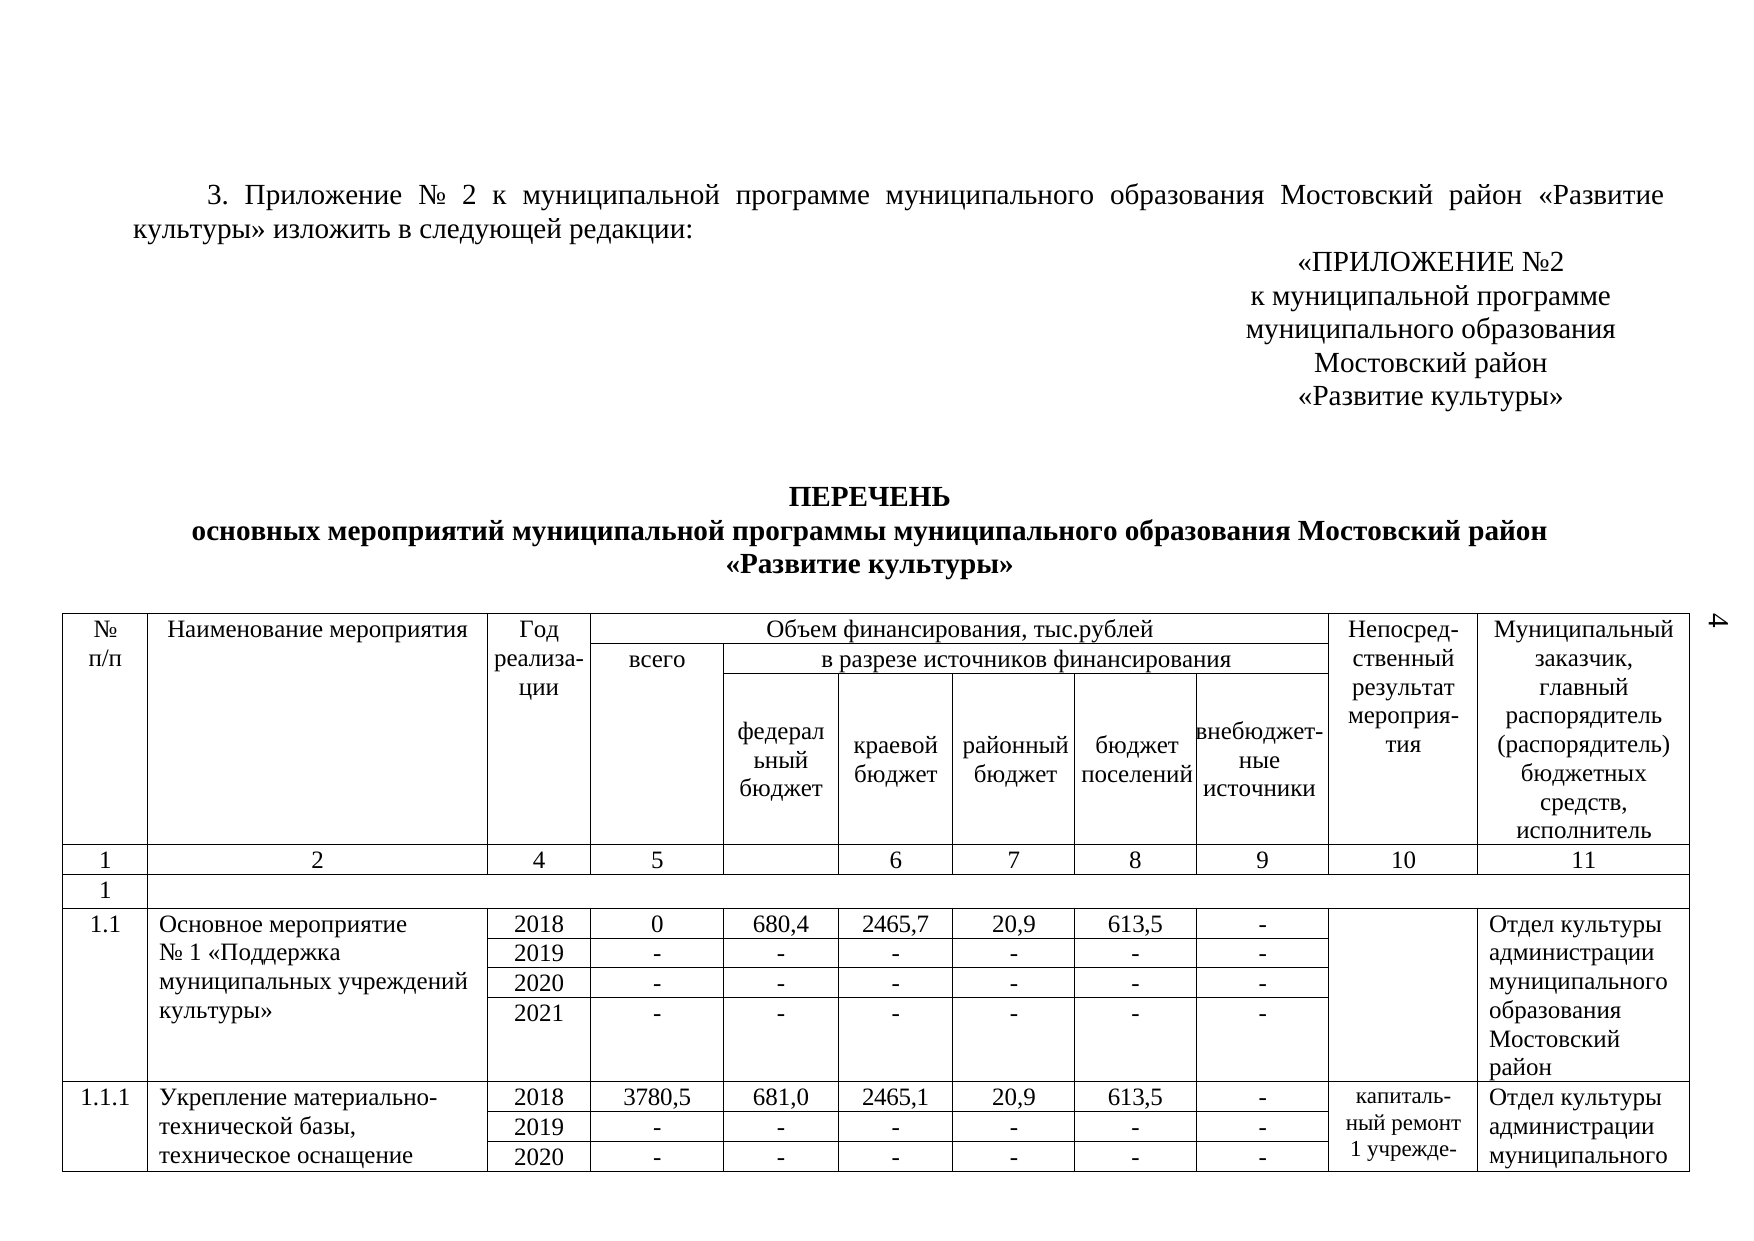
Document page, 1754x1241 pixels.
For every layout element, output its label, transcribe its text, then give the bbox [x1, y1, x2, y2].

table_header Непосред-ственный результат мероприя-тия [1329, 614, 1477, 844]
table_cell - [839, 998, 952, 1081]
table_cell 2018 [488, 909, 590, 937]
table_cell - [1197, 998, 1328, 1081]
table_cell 20,9 [953, 1082, 1074, 1111]
table_header Муниципальный заказчик, главный распорядитель (распорядитель) бюджетных средств, исполнитель [1478, 614, 1689, 844]
table_cell 681,0 [724, 1082, 838, 1111]
table_cell Основное мероприятие № 1 «Поддержка муниципальных учреждений культуры» [148, 909, 487, 1081]
table_cell - [591, 939, 723, 967]
table_cell 4 [488, 845, 590, 874]
table_cell 2019 [488, 1112, 590, 1141]
table_cell краевой бюджет [839, 674, 952, 844]
table_cell всего [591, 644, 723, 844]
table_cell 2 [148, 845, 487, 874]
table_cell 8 [1075, 845, 1196, 874]
table_cell - [839, 1112, 952, 1141]
table_cell [724, 845, 838, 874]
text основных мероприятий муниципальной программы муниципального образования Мостовский район [74, 513, 1665, 546]
table_cell - [1197, 968, 1328, 997]
table_cell [148, 875, 1689, 908]
table_cell - [724, 1142, 838, 1171]
table_cell 1 [63, 845, 147, 874]
table_cell - [591, 998, 723, 1081]
table_cell - [1197, 1112, 1328, 1141]
table_cell - [953, 968, 1074, 997]
table_cell - [724, 1112, 838, 1141]
table_cell 613,5 [1075, 1082, 1196, 1111]
table_cell 10 [1329, 845, 1477, 874]
text 3. Приложение № 2 к муниципальной программе муниципального образования Мостовский район «Развитие культуры» изложить в следующей редакции: [133, 177, 1665, 244]
text к муниципальной программе муниципального образования Мостовский район [1196, 278, 1665, 378]
table_cell - [953, 998, 1074, 1081]
table_cell 2020 [488, 1142, 590, 1171]
table_cell 2021 [488, 998, 590, 1081]
table_cell - [724, 968, 838, 997]
table_cell - [1075, 968, 1196, 997]
table_cell Отдел культуры администрации муниципального образования Мостовский район [1478, 1082, 1689, 1171]
table_cell - [953, 1112, 1074, 1141]
table_cell [1329, 909, 1477, 1081]
table_cell капиталь-ный ремонт 1 учрежде-ния культуры, приобрете-ние музыкаль-ных инстру-ментов для Мостовской детской школы искусств, укрепление материально-технической базы 1 учреждения культуры [1329, 1082, 1477, 1171]
table_cell - [1075, 1112, 1196, 1141]
table_cell - [1075, 1142, 1196, 1171]
table_cell - [591, 968, 723, 997]
table_cell 11 [1478, 845, 1689, 874]
table_cell - [839, 1142, 952, 1171]
table_cell - [1075, 998, 1196, 1081]
table_cell 1 [63, 875, 147, 908]
text ПЕРЕЧЕНЬ [74, 479, 1665, 513]
table_cell - [591, 1142, 723, 1171]
table_cell 3780,5 [591, 909, 723, 937]
table_cell 1.1 [63, 909, 147, 1081]
table_cell 6 [839, 845, 952, 874]
table_cell - [591, 1112, 723, 1141]
table_cell - [1075, 939, 1196, 967]
table_cell - [839, 939, 952, 967]
table_cell - [953, 939, 1074, 967]
table_cell 2465,1 [839, 1082, 952, 1111]
table_header Год реализа-ции [488, 614, 590, 844]
table_header № п/п [63, 614, 147, 844]
table_cell 613,5 [1075, 909, 1196, 937]
table_cell 680,4 [724, 909, 838, 937]
table_header Объем финансирования, тыс.рублей [591, 614, 1328, 643]
table_cell 3780,5 [591, 1082, 723, 1111]
table_cell 2465,7 [839, 909, 952, 937]
table_cell - [953, 1142, 1074, 1171]
text «ПРИЛОЖЕНИЕ №2 [1196, 244, 1665, 278]
table_cell - [1197, 1082, 1328, 1111]
table_cell внебюджет-ные источники [1197, 674, 1328, 844]
table_cell Отдел культуры администрации муниципального образования Мостовский район [1478, 909, 1689, 1081]
table_cell 9 [1197, 845, 1328, 874]
table_cell - [1197, 1142, 1328, 1171]
table_cell в разрезе источников финансирования [724, 644, 1328, 673]
table_cell - [839, 968, 952, 997]
text «Развитие культуры» [1196, 378, 1665, 412]
table_cell - [724, 998, 838, 1081]
table_cell 2019 [488, 939, 590, 967]
table_cell 5 [591, 845, 723, 874]
table_cell 20,9 [953, 909, 1074, 937]
table_cell 2020 [488, 968, 590, 997]
table_cell - [1197, 939, 1328, 967]
table_cell Укрепление материально-технической базы, техническое оснащение муниципальных учреждений культуры (ремонт зданий муниципальных учреждений культуры, приобретение кинотехнологического оборудования для оснащения кинозалов, кресел для зрительных залов, одежды сцены, звукоусилительного, сценического, видеопроекционного оборудования, мебели, музыкальных инструментов, систем пожарной безопасности, вентиляции и кондиционирования, ремонт и замена механического оборудования сцены) [148, 1082, 487, 1171]
text «Развитие культуры» [74, 546, 1665, 580]
table_cell 1.1.1 [63, 1082, 147, 1171]
table_cell бюджет поселений [1075, 674, 1196, 844]
table_cell 2018 [488, 1082, 590, 1111]
table_header Наименование мероприятия [148, 614, 487, 844]
table_cell 7 [953, 845, 1074, 874]
table_cell районный бюджет [953, 674, 1074, 844]
table_cell федеральный бюджет [724, 674, 838, 844]
table_cell - [724, 939, 838, 967]
table_cell - [1197, 909, 1328, 937]
